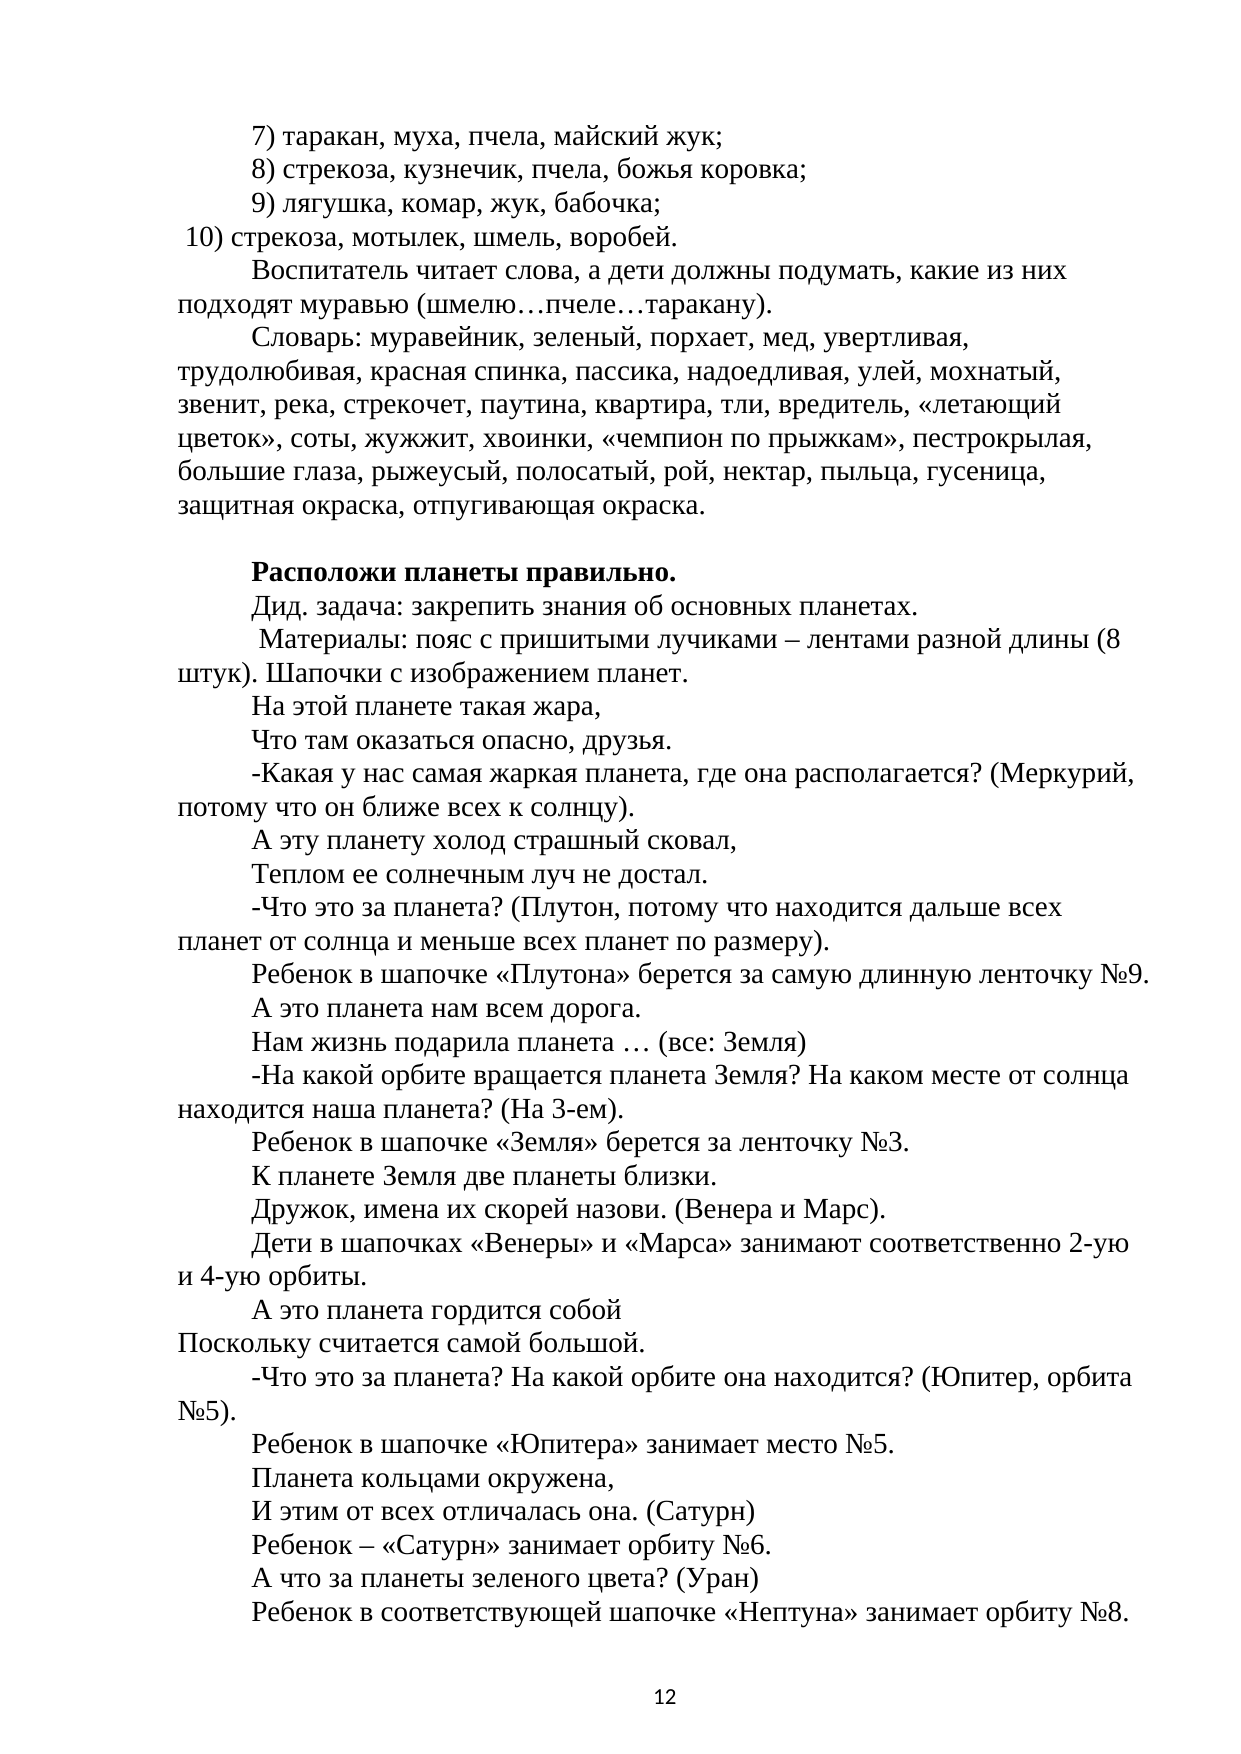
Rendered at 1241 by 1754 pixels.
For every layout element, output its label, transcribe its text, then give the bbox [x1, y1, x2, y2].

text 7) таракан, муха, пчела, майский жук; [177, 118, 1152, 152]
text И этим от всех отличалась она. (Сатурн) [177, 1493, 1152, 1527]
text Материалы: пояс с пришитыми лучиками – лентами разной длины (8 штук). Шапочки с изображением планет. [177, 621, 1152, 688]
text Ребенок – «Сатурн» занимает орбиту №6. [177, 1527, 1152, 1560]
text Планета кольцами окружена, [177, 1460, 1152, 1493]
text К планете Земля две планеты близки. [177, 1158, 1152, 1191]
text А эту планету холод страшный сковал, [177, 822, 1152, 856]
text На этой планете такая жара, [177, 688, 1152, 722]
text Ребенок в соответствующей шапочке «Нептуна» занимает орбиту №8. [177, 1594, 1152, 1627]
text Ребенок в шапочке «Плутона» берется за самую длинную ленточку №9. [177, 957, 1152, 990]
text -Какая у нас самая жаркая планета, где она располагается? (Меркурий, потому что он ближе всех к солнцу). [177, 755, 1152, 822]
text -Что это за планета? (Плутон, потому что находится дальше всех планет от солнца и меньше всех планет по размеру). [177, 889, 1152, 957]
text Воспитатель читает слова, а дети должны подумать, какие из них подходят муравью (шмелю…пчеле…таракану). [177, 252, 1152, 319]
text Словарь: муравейник, зеленый, порхает, мед, увертливая, трудолюбивая, красная спинка, пассика, надоедливая, улей, мохнатый, звенит, река, стрекочет, паутина, квартира, тли, вредитель, «летающий цветок», соты, жужжит, хвоинки, «чемпион по прыжкам», пестрокрылая, большие глаза, рыжеусый, полосатый, рой, нектар, пыльца, гусеница, защитная окраска, отпугивающая окраска. [177, 319, 1152, 521]
text Ребенок в шапочке «Земля» берется за ленточку №3. [177, 1124, 1152, 1158]
text А что за планеты зеленого цвета? (Уран) [177, 1560, 1152, 1594]
text Что там оказаться опасно, друзья. [177, 722, 1152, 755]
text Нам жизнь подарила планета … (все: Земля) [177, 1024, 1152, 1057]
text Дид. задача: закрепить знания об основных планетах. [177, 588, 1152, 621]
text Расположи планеты правильно. [177, 554, 1152, 588]
text Дружок, имена их скорей назови. (Венера и Марс). [177, 1191, 1152, 1225]
text -Что это за планета? На какой орбите она находится? (Юпитер, орбита №5). [177, 1359, 1152, 1426]
text Ребенок в шапочке «Юпитера» занимает место №5. [177, 1426, 1152, 1460]
text -На какой орбите вращается планета Земля? На каком месте от солнца находится наша планета? (На 3-ем). [177, 1057, 1152, 1124]
text Дети в шапочках «Венеры» и «Марса» занимают соответственно 2-ую и 4-ую орбиты. [177, 1225, 1152, 1292]
text 9) лягушка, комар, жук, бабочка; 10) стрекоза, мотылек, шмель, воробей. [177, 185, 1152, 252]
text А это планета гордится собой Поскольку считается самой большой. [177, 1292, 1152, 1359]
text Теплом ее солнечным луч не достал. [177, 856, 1152, 889]
text А это планета нам всем дорога. [177, 990, 1152, 1024]
text 8) стрекоза, кузнечик, пчела, божья коровка; [177, 152, 1152, 185]
